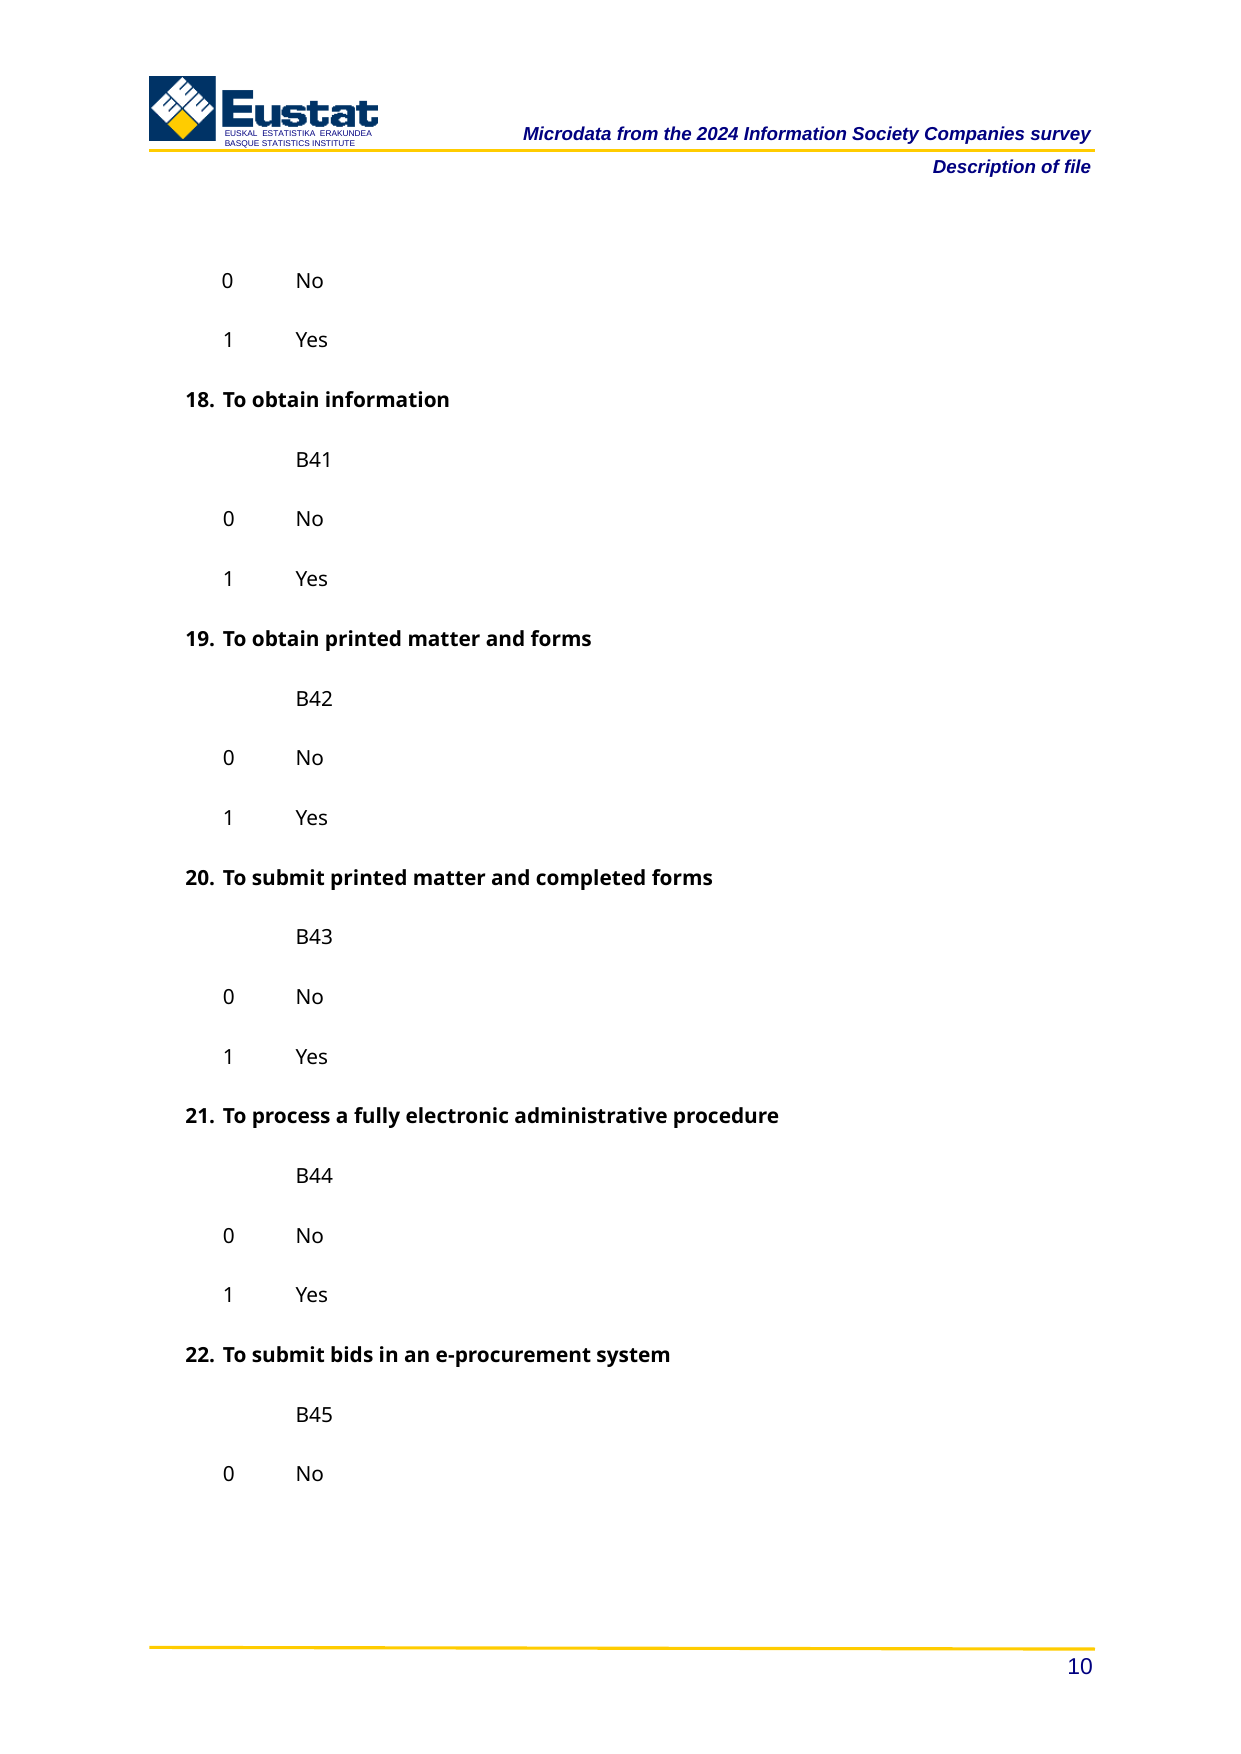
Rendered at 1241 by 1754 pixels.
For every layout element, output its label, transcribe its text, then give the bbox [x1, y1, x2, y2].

picture [149, 76, 378, 141]
list 0 No [223, 1221, 1092, 1249]
list 1 Yes [223, 564, 1092, 593]
list To process a fully electronic administrative procedure [185, 1101, 1092, 1130]
list 0 No [223, 1459, 1092, 1488]
list To obtain printed matter and forms [185, 624, 1092, 652]
list To obtain information [185, 385, 1092, 414]
list 1 Yes [223, 1281, 1092, 1309]
list B41 [223, 445, 1092, 473]
list 0 No [223, 504, 1092, 533]
list 1 Yes [223, 326, 1092, 354]
list B44 [223, 1161, 1092, 1189]
list 1 Yes [223, 1042, 1092, 1070]
list B43 [223, 922, 1092, 951]
list To submit printed matter and completed forms [185, 863, 1092, 891]
list B42 [223, 684, 1092, 712]
list B45 [223, 1400, 1092, 1428]
list 0 No [223, 982, 1092, 1011]
list 1 Yes [223, 803, 1092, 831]
list 0 No [221, 266, 1092, 294]
list To submit bids in an e-procurement system [185, 1340, 1092, 1369]
list 0 No [223, 743, 1092, 772]
